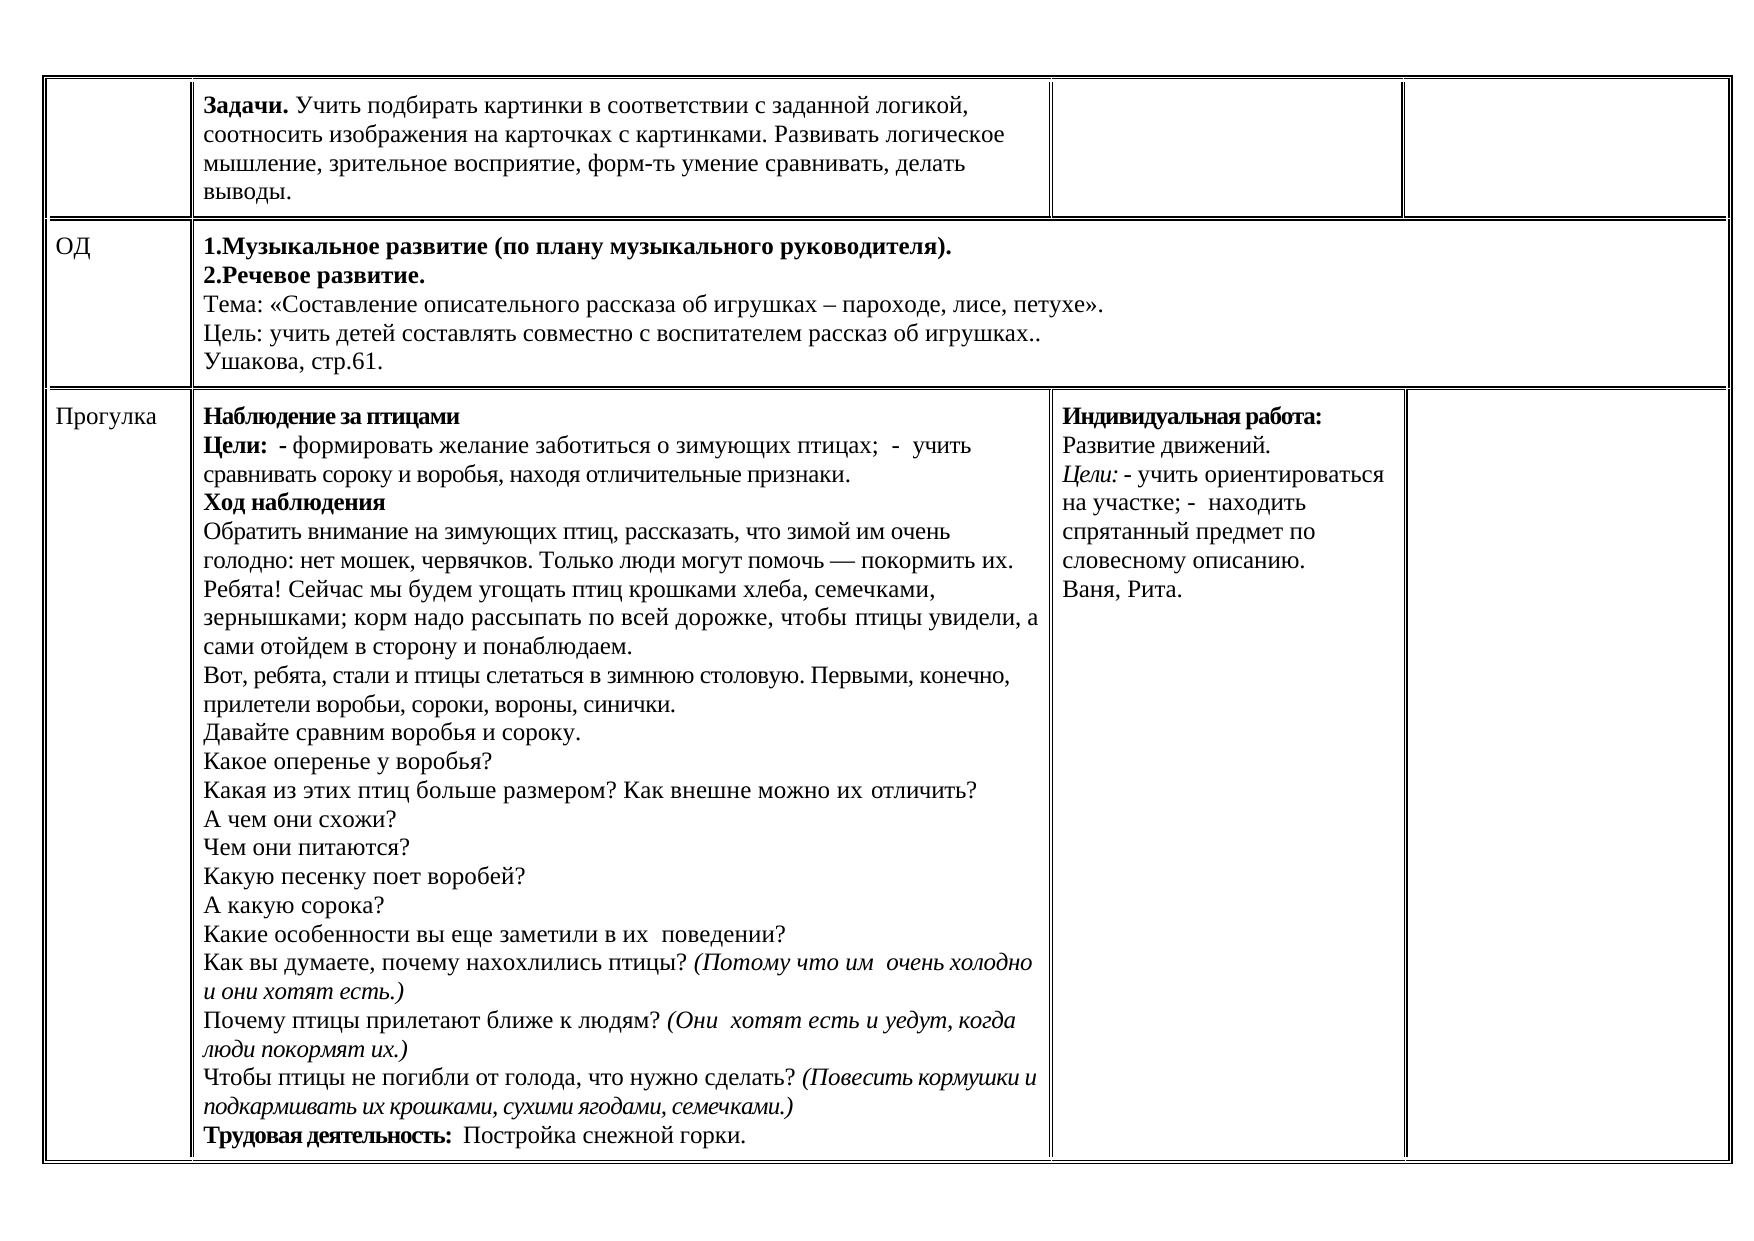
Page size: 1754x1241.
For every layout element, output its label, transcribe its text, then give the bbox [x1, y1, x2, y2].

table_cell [1051, 388, 1406, 1160]
table_cell [1406, 386, 1729, 1160]
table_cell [192, 387, 1051, 1160]
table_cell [192, 79, 1051, 216]
table_cell Прогулка [47, 386, 192, 1160]
table_cell 1 половина дня. [47, 79, 192, 216]
table_cell 1.Музыкальное развитие (по плану музыкального руководителя). 2.Речевое развитие. Тема: «Составление описательного рассказа об игрушках – пароходе, лисе, петухе». Цель: учить детей составлять совместно с воспитателем рассказ об игрушках.. Ушакова, стр.61. [192, 216, 1731, 386]
table_cell ОД [44, 216, 192, 386]
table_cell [1051, 79, 1403, 216]
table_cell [1403, 79, 1728, 216]
